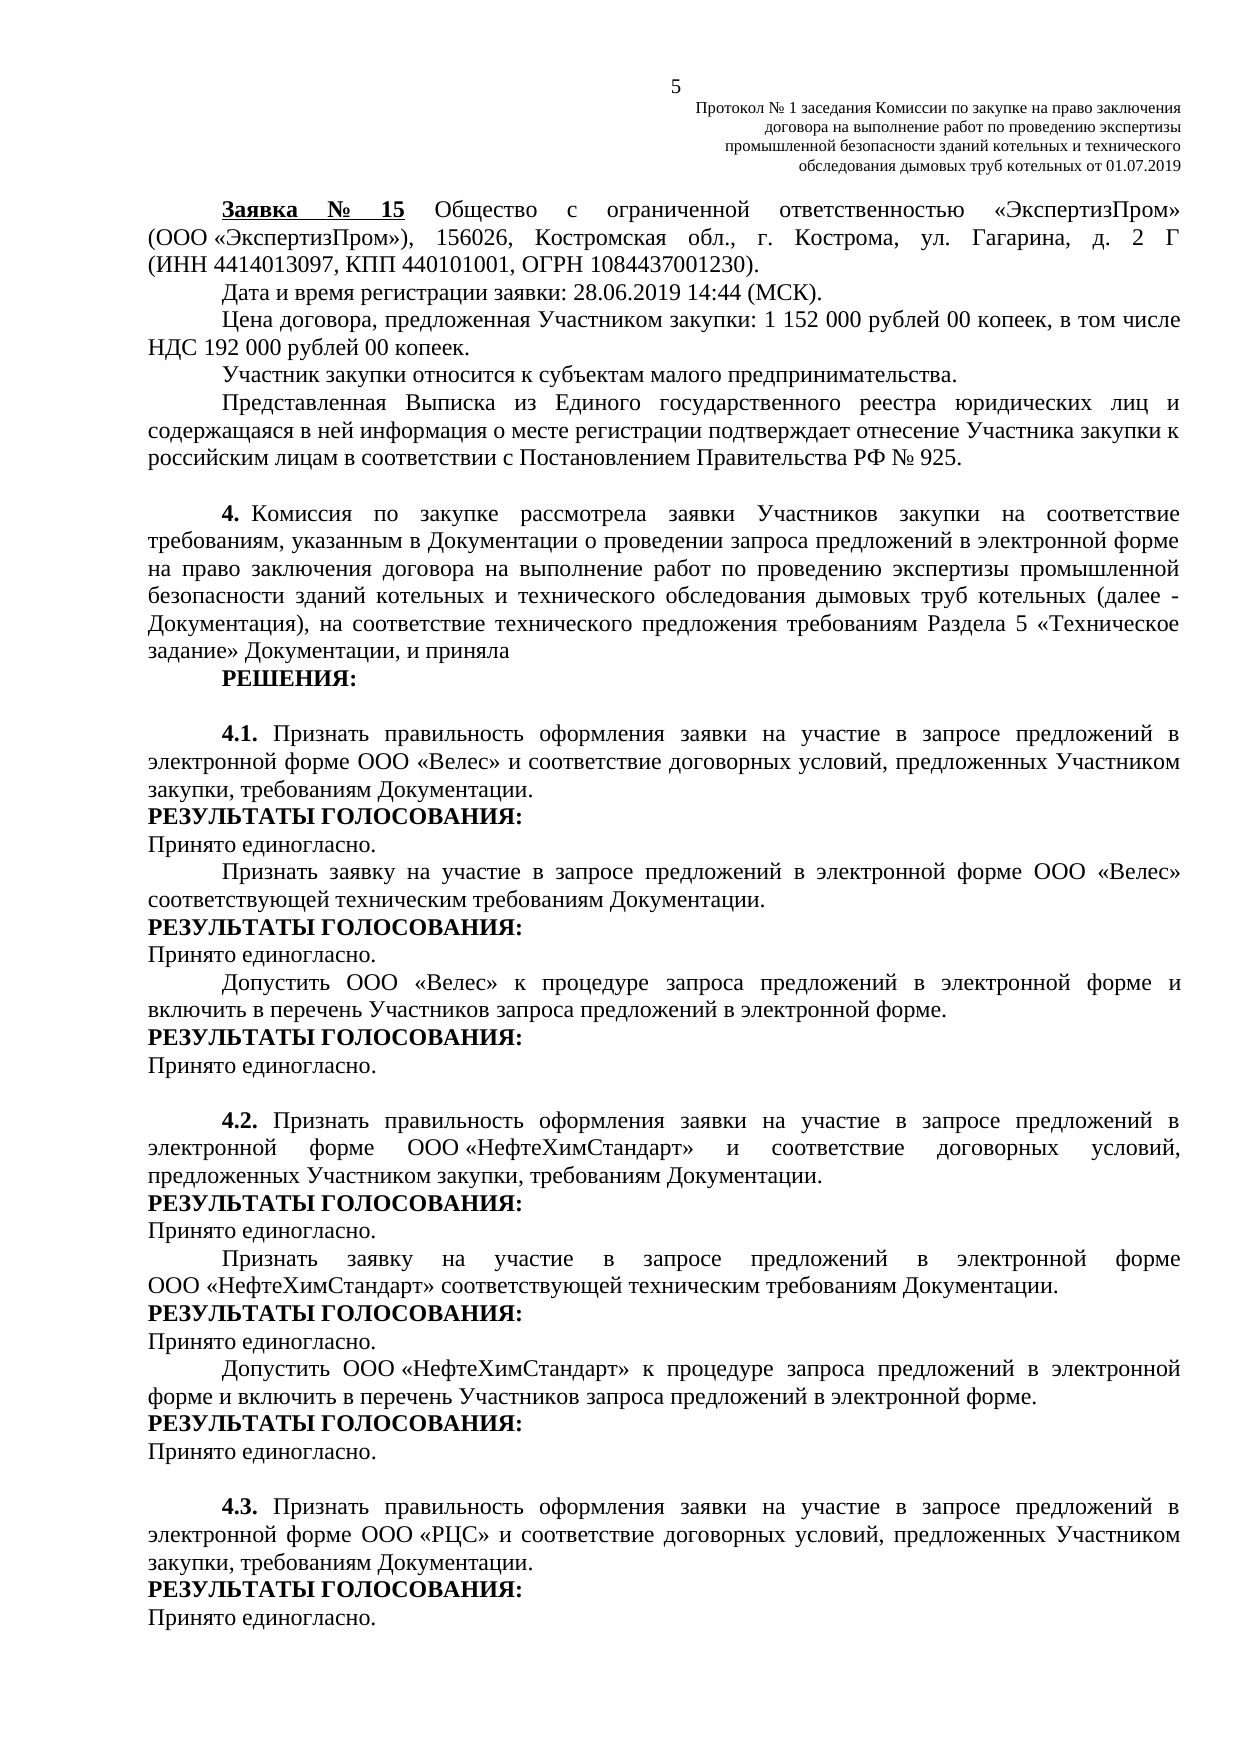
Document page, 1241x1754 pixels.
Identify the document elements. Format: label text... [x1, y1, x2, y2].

text Принято единогласно. [148, 1051, 1181, 1078]
text Принято единогласно. [148, 940, 1181, 968]
text Принято единогласно. [148, 1327, 1181, 1354]
text Допустить ООО «Велес» к процедуре запроса предложений в электронной форме и включить в перечень Участников запроса предложений в электронной форме. [148, 968, 1181, 1023]
text Цена договора, предложенная Участником закупки: 1 152 000 рублей 00 копеек, в том числе НДС 192 000 рублей 00 копеек. [148, 305, 1181, 361]
text Принято единогласно. [148, 1216, 1181, 1244]
text Принято единогласно. [148, 1437, 1181, 1465]
text Признать заявку на участие в запросе предложений в электронной форме ООО «Велес» соответствующей техническим требованиям Документации. [148, 857, 1181, 913]
text РЕЗУЛЬТАТЫ ГОЛОСОВАНИЯ: [148, 1409, 1181, 1437]
text Признать заявку на участие в запросе предложений в электронной форме ООО «НефтеХимСтандарт» соответствующей техническим требованиям Документации. [148, 1244, 1181, 1299]
text 4.1. Признать правильность оформления заявки на участие в запросе предложений в электронной форме ООО «Велес» и соответствие договорных условий, предложенных Участником закупки, требованиям Документации. [148, 719, 1181, 802]
text 4.2. Признать правильность оформления заявки на участие в запросе предложений в электронной форме ООО «НефтеХимСтандарт» и соответствие договорных условий, предложенных Участником закупки, требованиям Документации. [148, 1106, 1181, 1189]
text 4.3. Признать правильность оформления заявки на участие в запросе предложений в электронной форме ООО «РЦС» и соответствие договорных условий, предложенных Участником закупки, требованиям Документации. [148, 1492, 1181, 1575]
text РЕЗУЛЬТАТЫ ГОЛОСОВАНИЯ: [148, 1575, 1181, 1603]
text Принято единогласно. [148, 830, 1181, 857]
text Принято единогласно. [148, 1603, 1181, 1630]
list Комиссия по закупке рассмотрела заявки Участников закупки на соответствие требованиям, указанным в Документации о проведении запроса предложений в электронной форме на право заключения договора на выполнение работ по проведению экспертизы промышленной безопасности зданий котельных и технического обследования дымовых труб котельных (далее - Документация), на соответствие технического предложения требованиям Раздела 5 «Техническое задание» Документации, и приняла [148, 498, 1181, 664]
text Допустить ООО «НефтеХимСтандарт» к процедуре запроса предложений в электронной форме и включить в перечень Участников запроса предложений в электронной форме. [148, 1354, 1181, 1409]
text РЕЗУЛЬТАТЫ ГОЛОСОВАНИЯ: [148, 1023, 1181, 1051]
text Дата и время регистрации заявки: 28.06.2019 14:44 (МСК). [148, 278, 1181, 305]
text РЕЗУЛЬТАТЫ ГОЛОСОВАНИЯ: [148, 913, 1181, 940]
text РЕЗУЛЬТАТЫ ГОЛОСОВАНИЯ: [148, 1299, 1181, 1327]
text Заявка № 15 Общество с ограниченной ответственностью «ЭкспертизПром» (ООО «ЭкспертизПром»), 156026, Костромская обл., г. Кострома, ул. Гагарина, д. 2 Г (ИНН 4414013097, КПП 440101001, ОГРН 1084437001230). [148, 195, 1181, 278]
text РЕШЕНИЯ: [148, 664, 1181, 692]
text РЕЗУЛЬТАТЫ ГОЛОСОВАНИЯ: [148, 1189, 1181, 1216]
text Участник закупки относится к субъектам малого предпринимательства. [148, 361, 1181, 388]
text РЕЗУЛЬТАТЫ ГОЛОСОВАНИЯ: [148, 802, 1181, 830]
